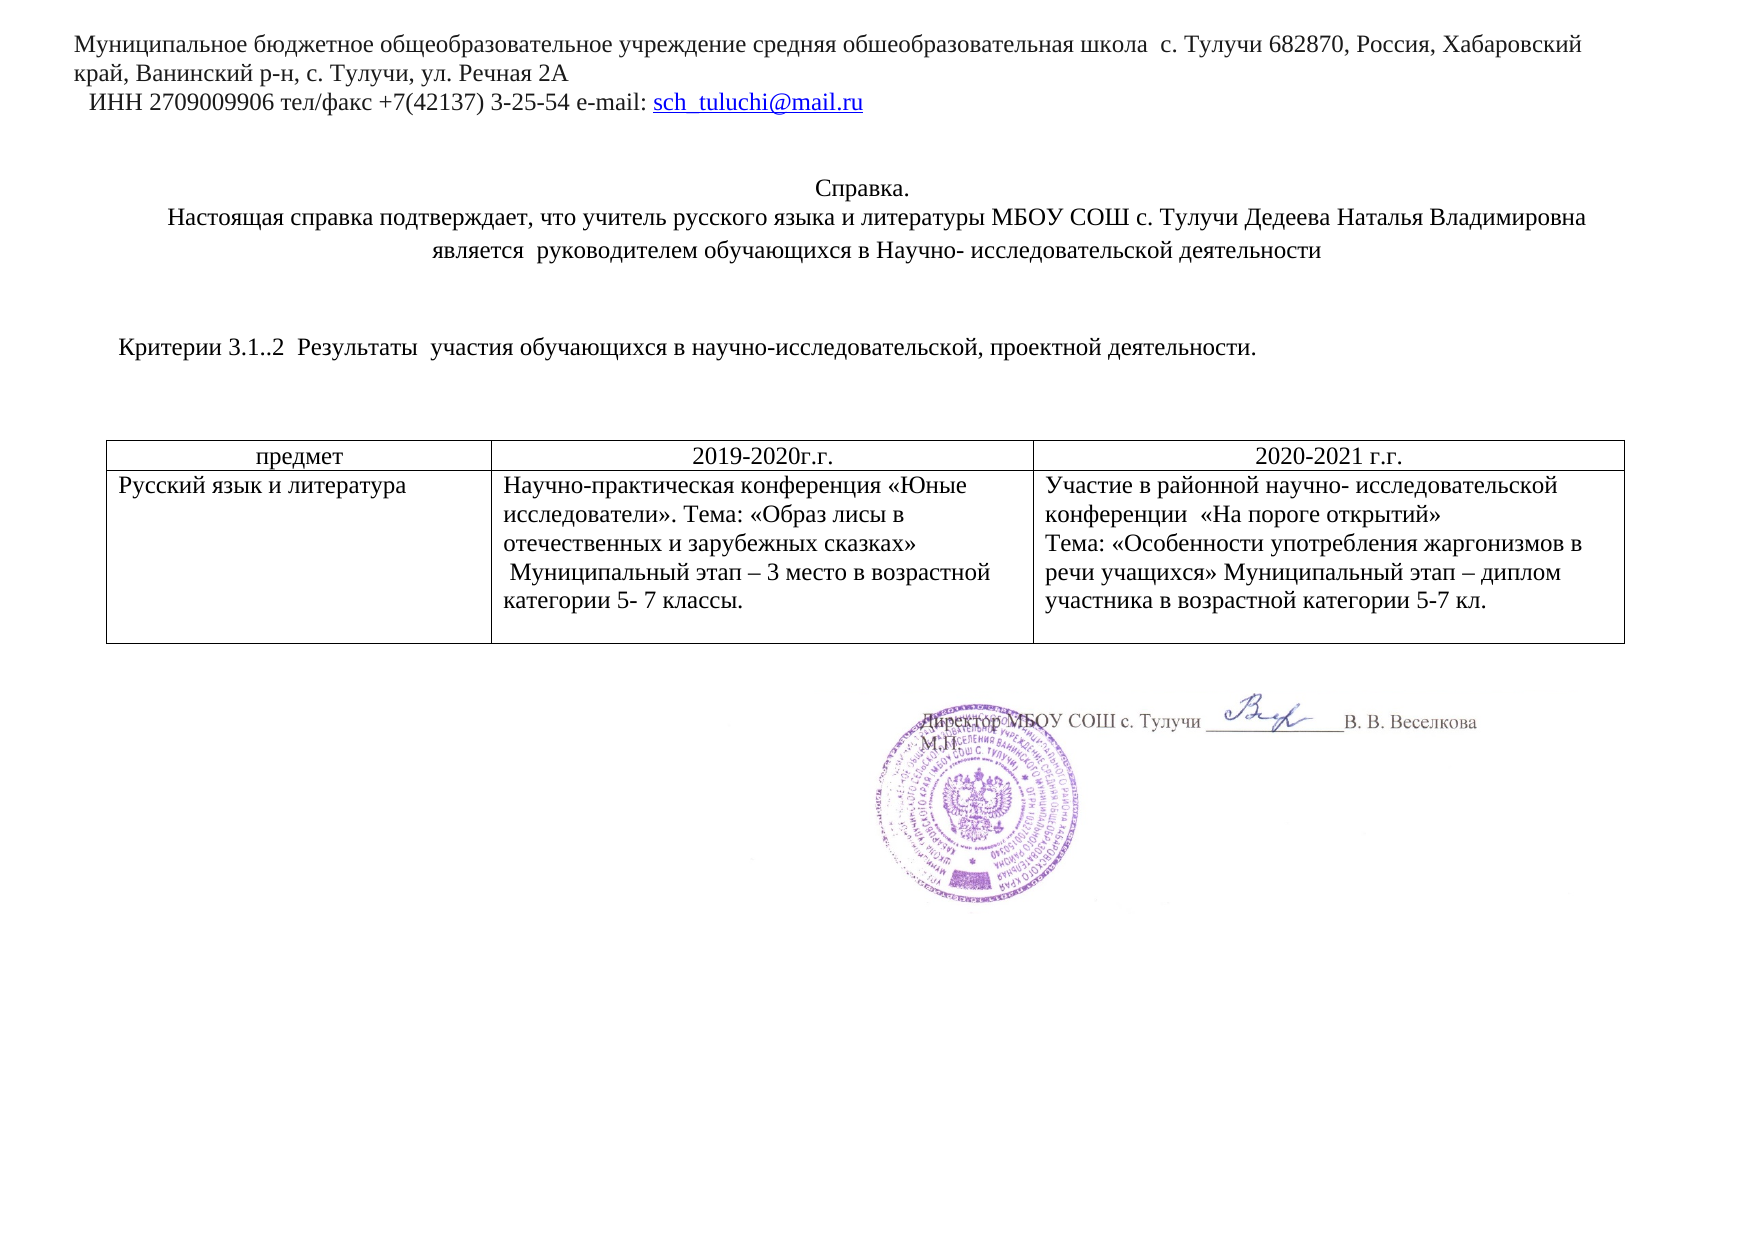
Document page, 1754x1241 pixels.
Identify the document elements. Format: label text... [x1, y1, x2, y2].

table_cell Русский язык и литература [107, 471, 491, 642]
table_header 2020-2021 г.г. [1034, 441, 1624, 469]
text ИНН 2709009906 тел/факс +7(42137) 3-25-54 e-mail: sch_tuluchi@mail.ru [89, 87, 1636, 116]
table_cell Участие в районной научно- исследовательской конференции «На пороге открытий» Тема: «Особенности употребления жаргонизмов в речи учащихся» Муниципальный этап – диплом участника в возрастной категории 5-7 кл. [1034, 471, 1624, 642]
text Критерии 3.1..2 Результаты участия обучающихся в научно-исследовательской, проектной деятельности. [118, 332, 1636, 361]
text Настоящая справка подтверждает, что учитель русского языка и литературы МБОУ СОШ с. Тулучи Дедеева Наталья Владимировна является руководителем обучающихся в Научно- исследовательской деятельности [118, 202, 1636, 264]
table_header 2019-2020г.г. [492, 441, 1033, 469]
table_cell Научно-практическая конференция «Юные исследователи». Тема: «Образ лисы в отечественных и зарубежных сказках» Муниципальный этап – 3 место в возрастной категории 5- 7 классы. [492, 471, 1033, 642]
picture [704, 690, 1579, 914]
text Муниципальное бюджетное общеобразовательное учреждение средняя обшеобразовательная школа с. Тулучи 682870, Россия, Хабаровский край, Ванинский р-н, с. Тулучи, ул. Речная 2А [74, 29, 1636, 87]
text Справка. [89, 173, 1636, 202]
table_header предмет [107, 441, 491, 469]
